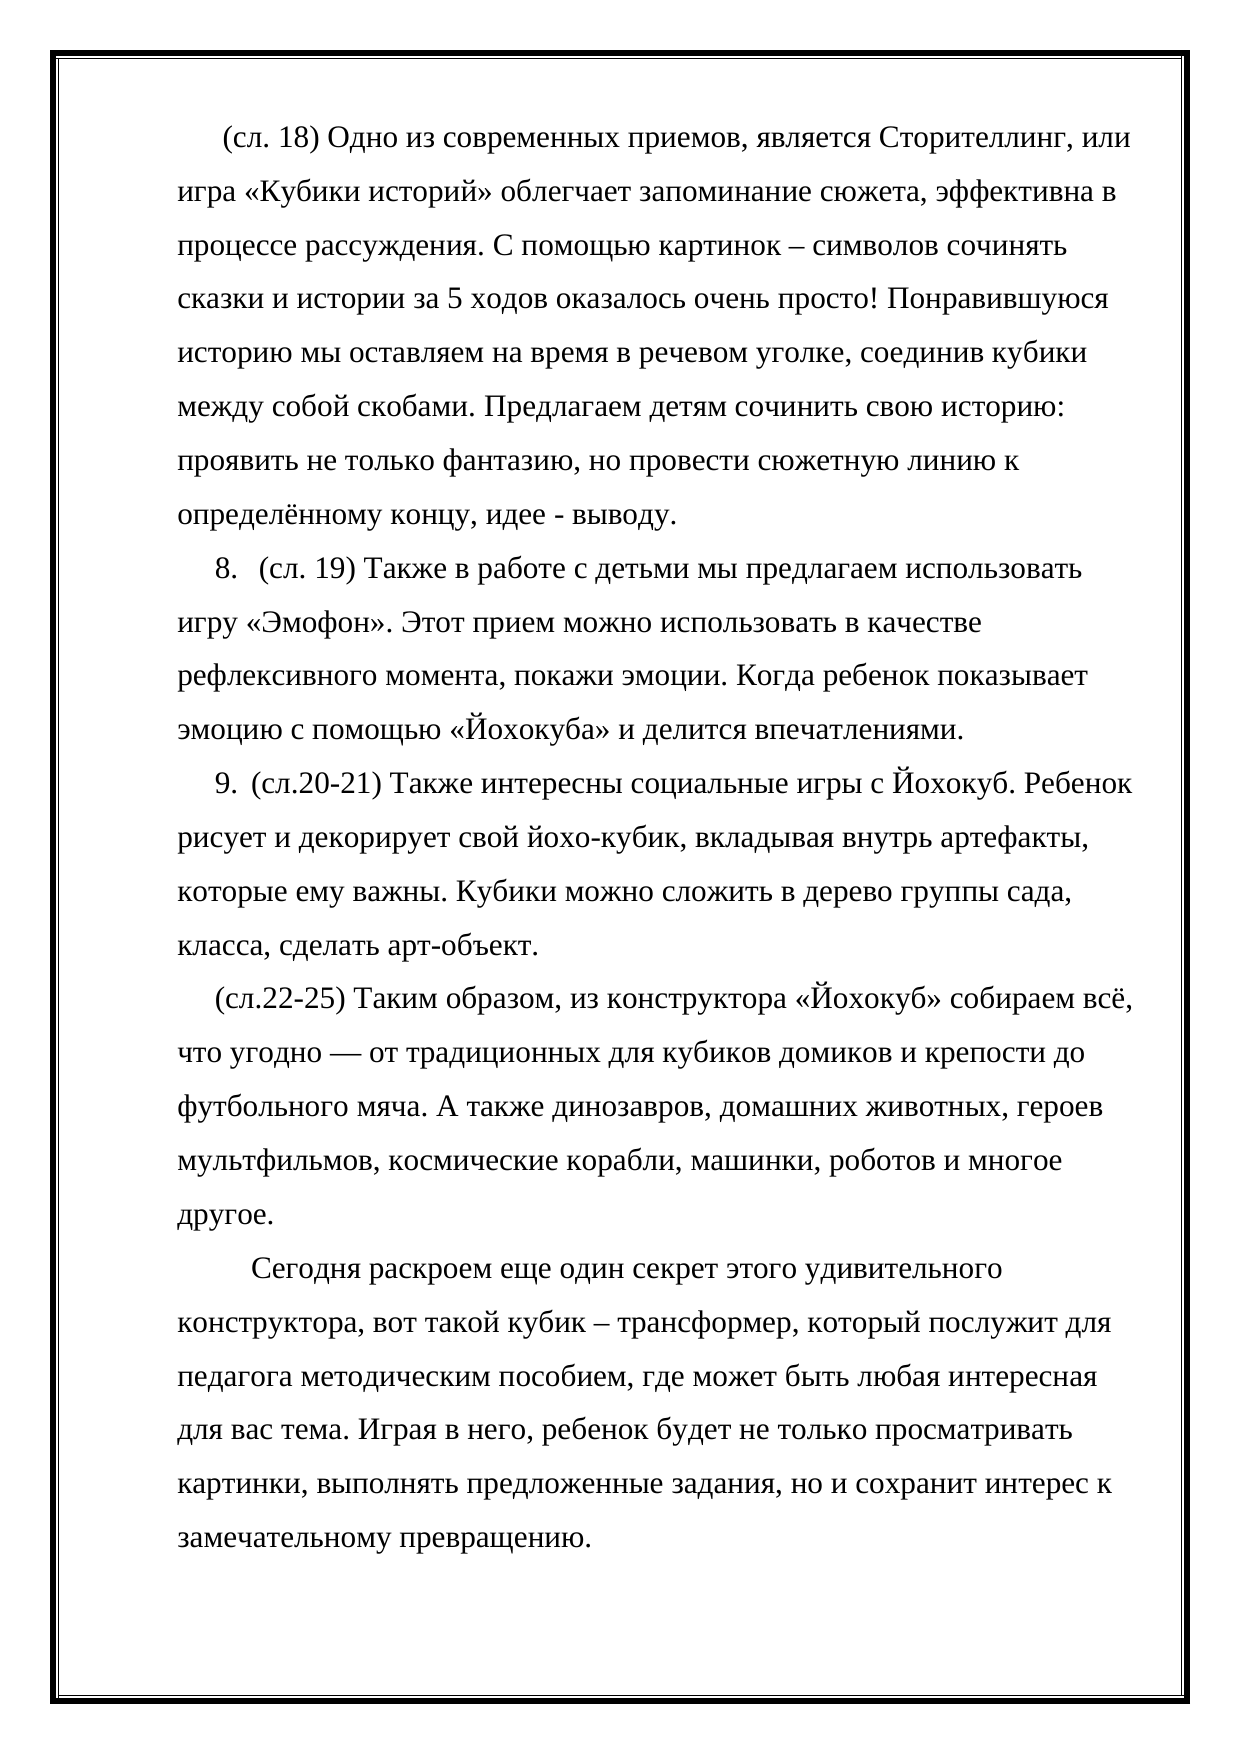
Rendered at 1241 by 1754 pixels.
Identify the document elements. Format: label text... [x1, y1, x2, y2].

text (сл.22-25) Таким образом, из конструктора «Йохокуб» собираем всё, что угодно — от традиционных для кубиков домиков и крепости до футбольного мяча. А также динозавров, домашних животных, героев мультфильмов, космические корабли, машинки, роботов и многое другое. [177, 980, 1152, 1231]
list (сл.20-21) Также интересны социальные игры с Йохокуб. Ребенок рисует и декорирует свой йохо-кубик, вкладывая внутрь артефакты, которые ему важны. Кубики можно сложить в дерево группы сада, класса, сделать арт-объект. [177, 764, 1152, 962]
text (сл. 18) Одно из современных приемов, является Сторителлинг, или игра «Кубики историй» облегчает запоминание сюжета, эффективна в процессе рассуждения. С помощью картинок – символов сочинять сказки и истории за 5 ходов оказалось очень просто! Понравившуюся историю мы оставляем на время в речевом уголке, соединив кубики между собой скобами. Предлагаем детям сочинить свою историю: проявить не только фантазию, но провести сюжетную линию к определённому концу, идее - выводу. [177, 118, 1152, 531]
list (сл. 19) Также в работе с детьми мы предлагаем использовать игру «Эмофон». Этот прием можно использовать в качестве рефлексивного момента, покажи эмоции. Когда ребенок показывает эмоцию с помощью «Йохокуба» и делится впечатлениями. [177, 549, 1152, 746]
text Сегодня раскроем еще один секрет этого удивительного конструктора, вот такой кубик – трансформер, который послужит для педагога методическим пособием, где может быть любая интересная для вас тема. Играя в него, ребенок будет не только просматривать картинки, выполнять предложенные задания, но и сохранит интерес к замечательному превращению. [177, 1249, 1152, 1554]
